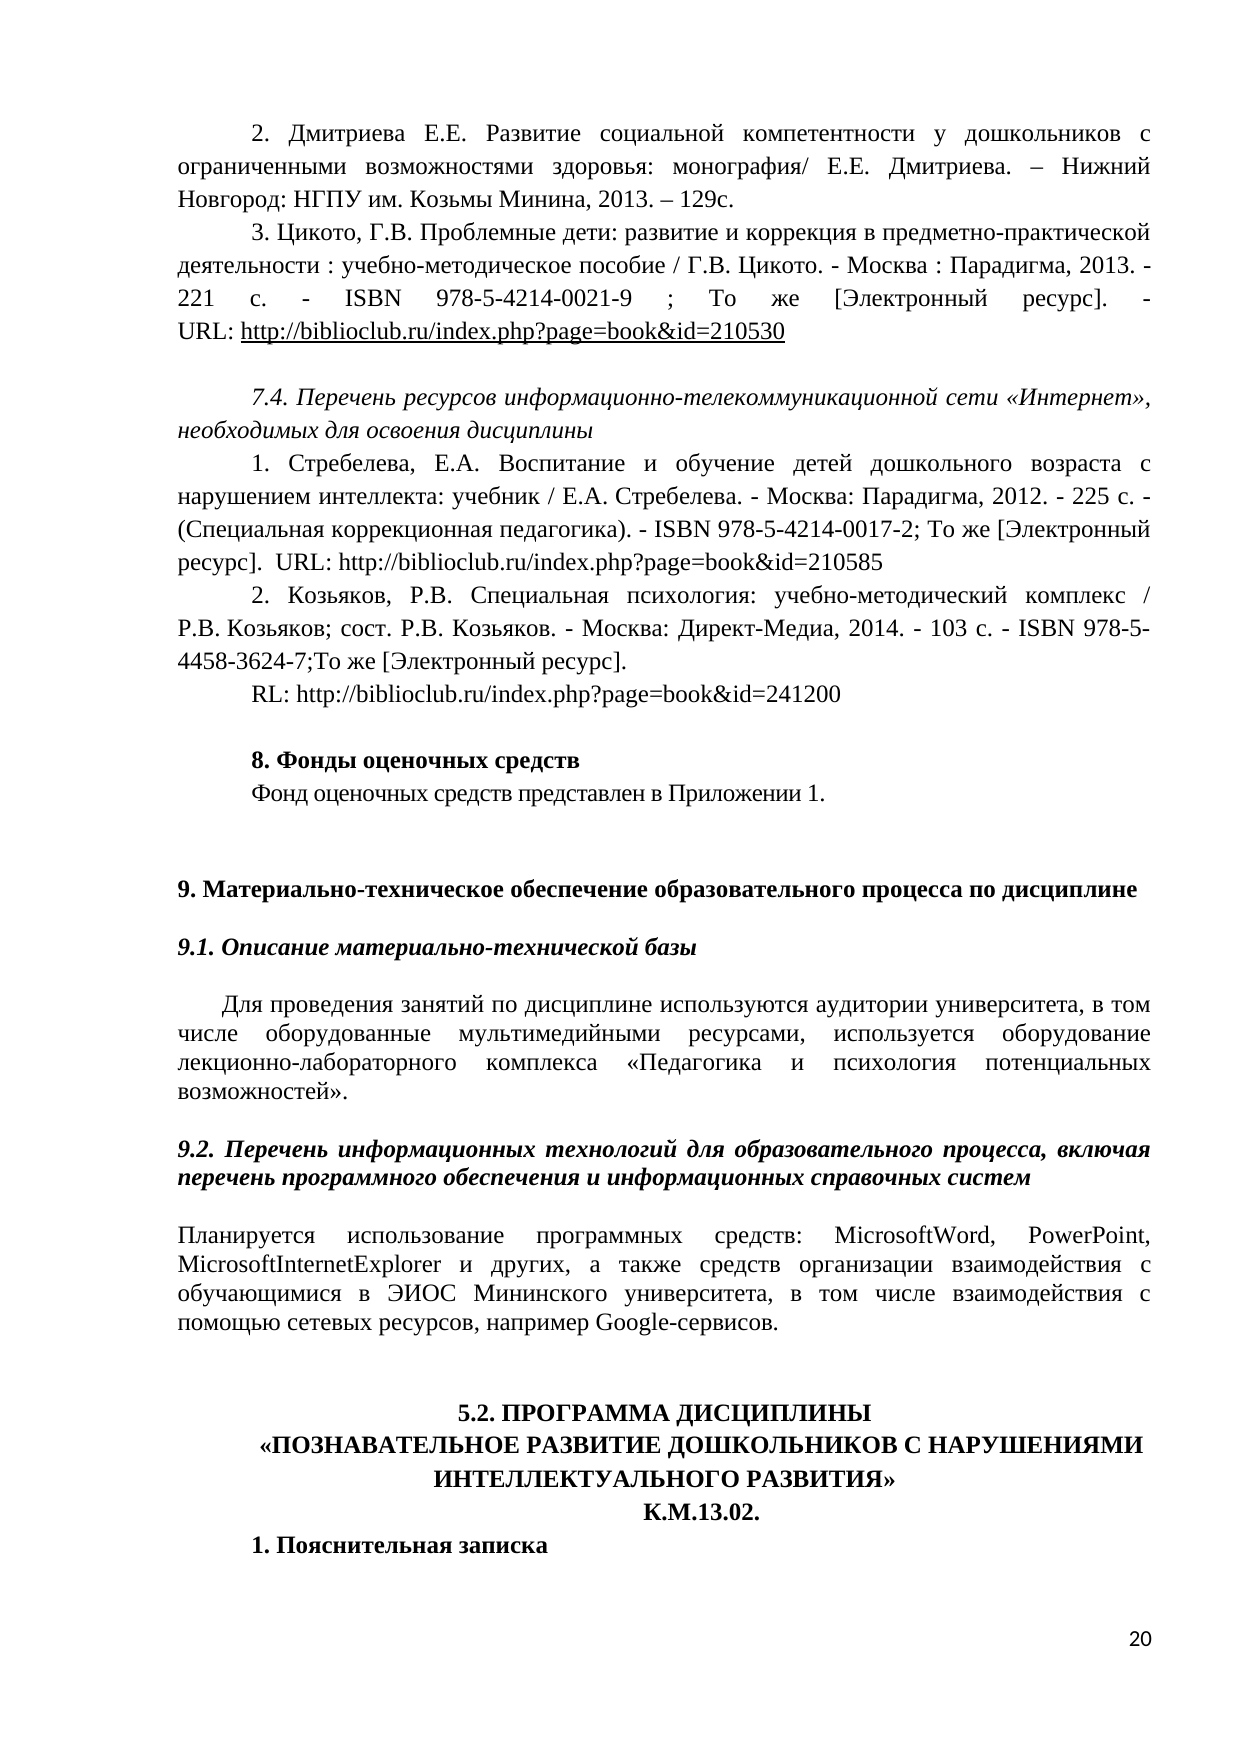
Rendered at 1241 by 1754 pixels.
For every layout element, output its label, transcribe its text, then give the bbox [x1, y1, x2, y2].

list RL: http://biblioclub.ru/index.php?page=book&id=241200 [177, 679, 1152, 708]
text «ПОЗНАВАТЕЛЬНОЕ РАЗВИТИЕ ДОШКОЛЬНИКОВ С НАРУШЕНИЯМИ ИНТЕЛЛЕКТУАЛЬНОГО РАЗВИТИЯ» [177, 1431, 1152, 1492]
list 2. Дмитриева Е.Е. Развитие социальной компетентности у дошкольников с ограниченными возможностями здоровья: монография/ Е.Е. Дмитриева. – Нижний Новгород: НГПУ им. Козьмы Минина, 2013. – 129с. [177, 118, 1152, 213]
text Фонд оценочных средств представлен в Приложении 1. [177, 778, 1152, 807]
list 2. Козьяков, Р.В. Специальная психология: учебно-методический комплекс / Р.В. Козьяков; сост. Р.В. Козьяков. - Москва: Директ-Медиа, 2014. - 103 с. - ISBN 978-5-4458-3624-7;То же [Электронный ресурс]. [177, 580, 1152, 675]
text Планируется использование программных средств: MicrosoftWord, PowerPoint, MicrosoftInternetExplorer и других, а также средств организации взаимодействия с обучающимися в ЭИОС Мининского университета, в том числе взаимодействия с помощью сетевых ресурсов, например Google-сервисов. [177, 1220, 1152, 1335]
text Для проведения занятий по дисциплине используются аудитории университета, в том числе оборудованные мультимедийными ресурсами, используется оборудование лекционно-лабораторного комплекса «Педагогика и психология потенциальных возможностей». [177, 989, 1152, 1104]
text 7.4. Перечень ресурсов информационно-телекоммуникационной сети «Интернет», необходимых для освоения дисциплины [177, 382, 1152, 444]
list 1. Стребелева, Е.А. Воспитание и обучение детей дошкольного возраста с нарушением интеллекта: учебник / Е.А. Стребелева. - Москва: Парадигма, 2012. - 225 с. - (Специальная коррекционная педагогика). - ISBN 978-5-4214-0017-2; То же [Электронный ресурс]. URL: http://biblioclub.ru/index.php?page=book&id=210585 [177, 448, 1152, 576]
text 5.2. ПРОГРАММА ДИСЦИПЛИНЫ [177, 1398, 1152, 1426]
text К.М.13.02. [177, 1497, 1152, 1525]
text 9.2. Перечень информационных технологий для образовательного процесса, включая перечень программного обеспечения и информационных справочных систем [177, 1134, 1152, 1191]
text 8. Фонды оценочных средств [177, 746, 1152, 774]
text 9. Материально-техническое обеспечение образовательного процесса по дисциплине [177, 874, 1152, 902]
text 3. Цикото, Г.В. Проблемные дети: развитие и коррекция в предметно-практической деятельности : учебно-методическое пособие / Г.В. Цикото. - Москва : Парадигма, 2013. - 221 с. - ISBN 978-5-4214-0021-9 ; То же [Электронный ресурс]. - URL: http://biblioclub.ru/index.php?page=book&id=210530 [177, 217, 1152, 345]
text 1. Пояснительная записка [177, 1530, 1152, 1558]
text 9.1. Описание материально-технической базы [177, 932, 1152, 960]
